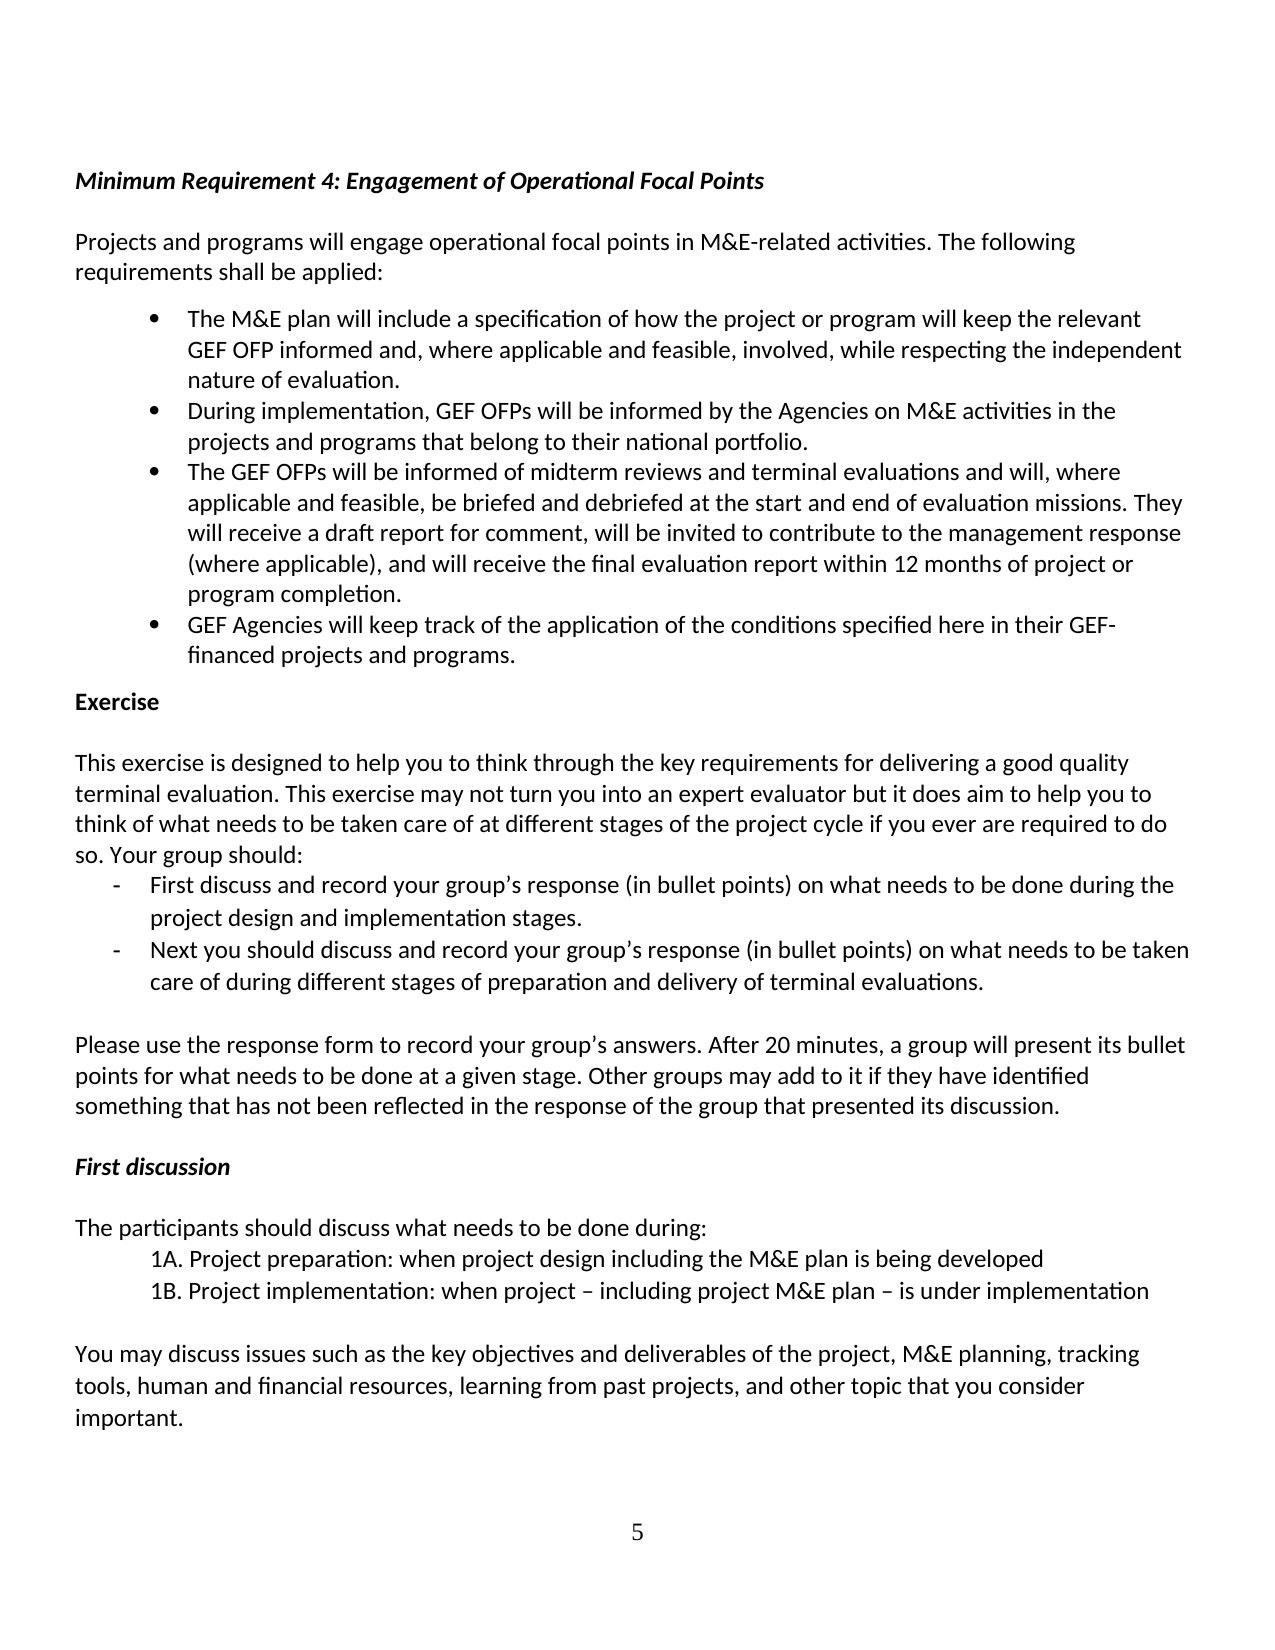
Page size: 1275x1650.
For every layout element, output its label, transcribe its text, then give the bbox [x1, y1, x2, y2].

list GEF Agencies will keep track of the application of the conditions specified here in their GEF-financed projects and programs. [150, 609, 1200, 670]
list The M&E plan will include a specification of how the project or program will keep the relevant [150, 303, 1200, 334]
text Exercise [75, 686, 1200, 717]
text Minimum Requirement 4: Engagement of Operational Focal Points [75, 165, 1200, 195]
text First discussion [75, 1151, 1200, 1182]
text Please use the response form to record your group’s answers. After 20 minutes, a group will present its bullet points for what needs to be done at a given stage. Other groups may add to it if they have identified something that has not been reflected in the response of the group that presented its discussion. [75, 1029, 1200, 1121]
list The GEF OFPs will be informed of midterm reviews and terminal evaluations and will, where applicable and feasible, be briefed and debriefed at the start and end of evaluation missions. They will receive a draft report for comment, will be invited to contribute to the management response (where applicable), and will receive the final evaluation report within 12 months of project or program completion. [150, 456, 1200, 609]
text 1B. Project implementation: when project – including project M&E plan – is under implementation [150, 1275, 1200, 1306]
list During implementation, GEF OFPs will be informed by the Agencies on M&E activities in the projects and programs that belong to their national portfolio. [150, 395, 1200, 456]
list First discuss and record your group’s response (in bullet points) on what needs to be done during the project design and implementation stages. [112, 869, 1200, 932]
list GEF OFP informed and, where applicable and feasible, involved, while respecting the independent nature of evaluation. [187, 334, 1200, 395]
text Projects and programs will engage operational focal points in M&E-related activities. The following requirements shall be applied: [75, 226, 1200, 287]
text This exercise is designed to help you to think through the key requirements for delivering a good quality terminal evaluation. This exercise may not turn you into an expert evaluator but it does aim to help you to think of what needs to be taken care of at different stages of the project cycle if you ever are required to do so. Your group should: [75, 747, 1200, 869]
text The participants should discuss what needs to be done during: [75, 1212, 1200, 1243]
text 1A. Project preparation: when project design including the M&E plan is being developed [150, 1243, 1200, 1273]
list Next you should discuss and record your group’s response (in bullet points) on what needs to be taken care of during different stages of preparation and delivery of terminal evaluations. [112, 934, 1200, 997]
text You may discuss issues such as the key objectives and deliverables of the project, M&E planning, tracking tools, human and financial resources, learning from past projects, and other topic that you consider important. [75, 1338, 1200, 1433]
